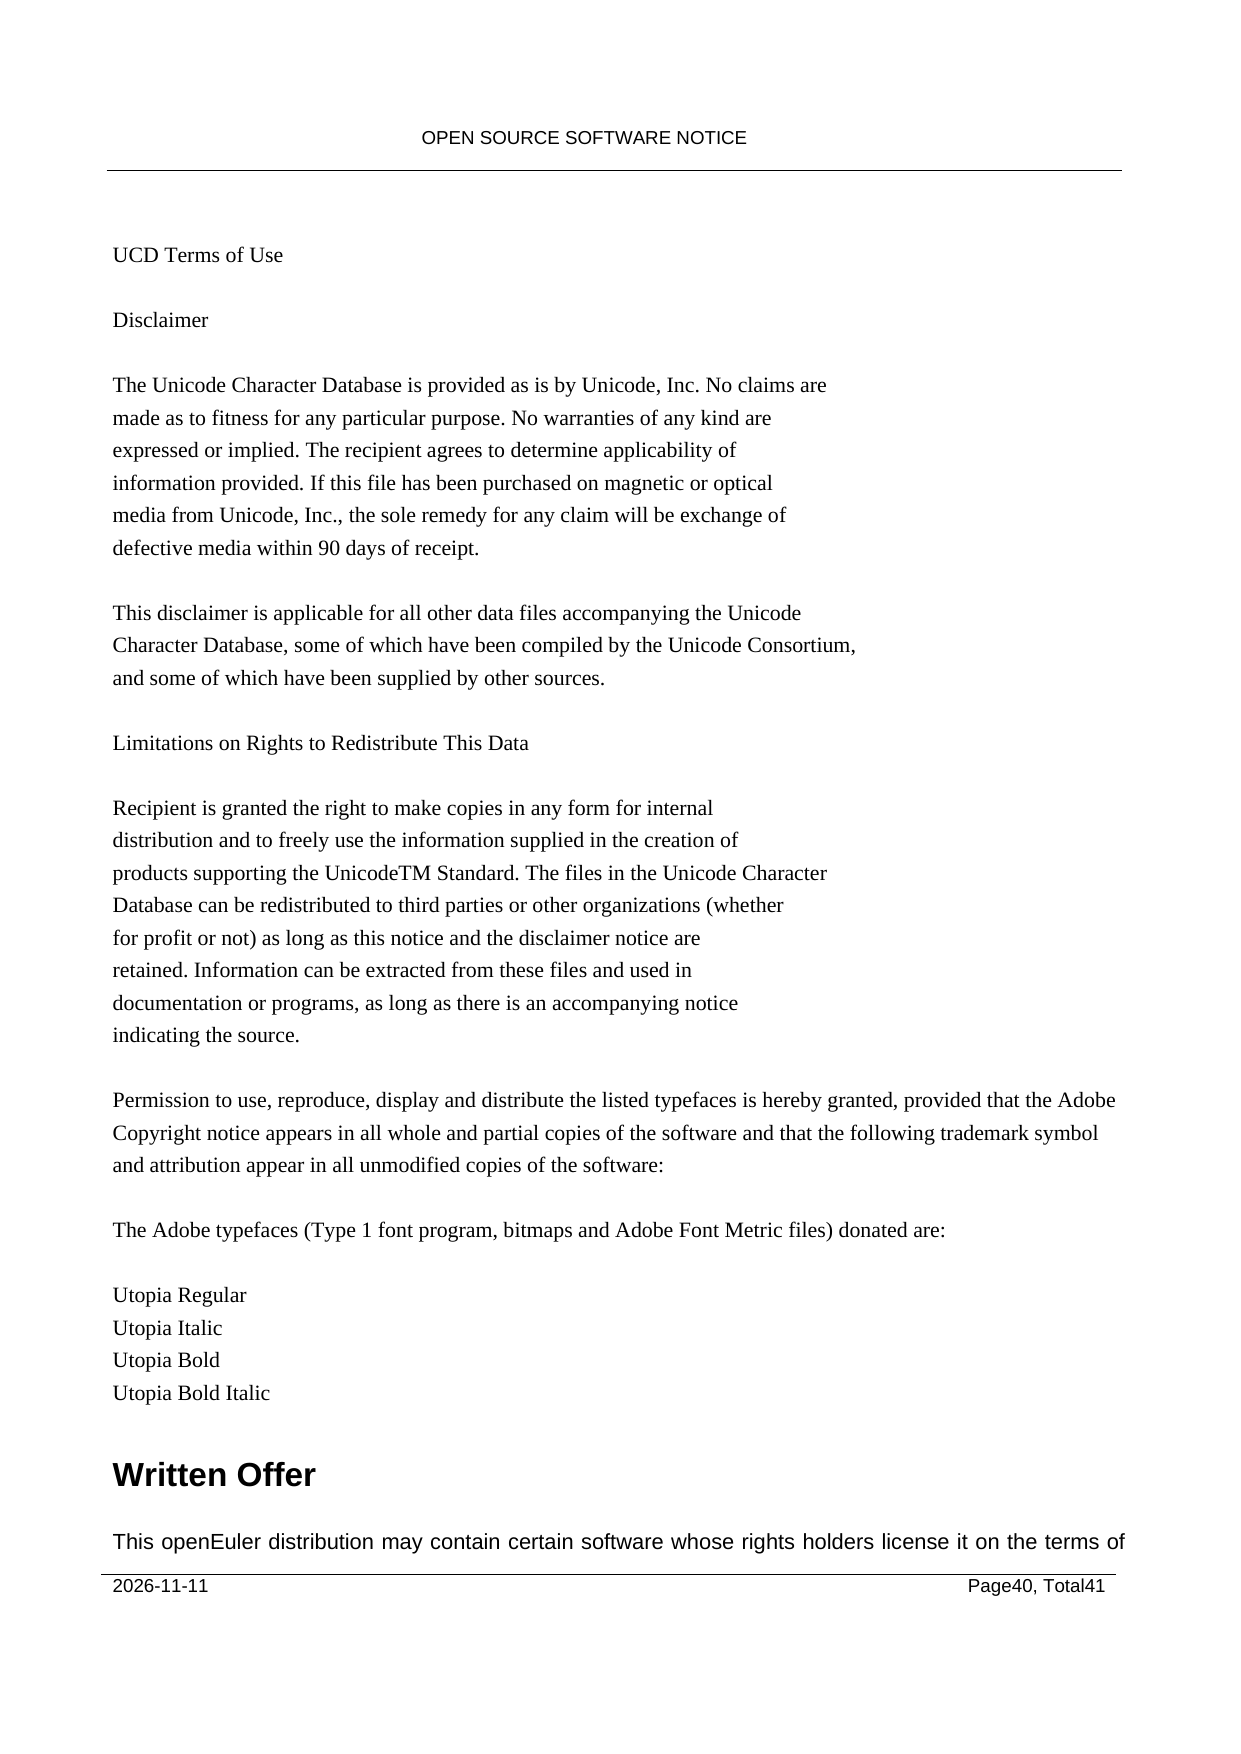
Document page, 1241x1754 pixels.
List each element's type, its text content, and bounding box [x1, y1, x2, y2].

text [112, 206, 1128, 1181]
text Utopia Bold Italic [112, 1376, 1128, 1441]
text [112, 1526, 1128, 1558]
text Utopia Bold [112, 1344, 1128, 1376]
text Written Offer [112, 1441, 1128, 1506]
text Utopia Italic [112, 1311, 1128, 1344]
text The Adobe typefaces (Type 1 font program, bitmaps and Adobe Font Metric files) donated are: [112, 1214, 1128, 1246]
text Utopia Regular [112, 1279, 1128, 1311]
